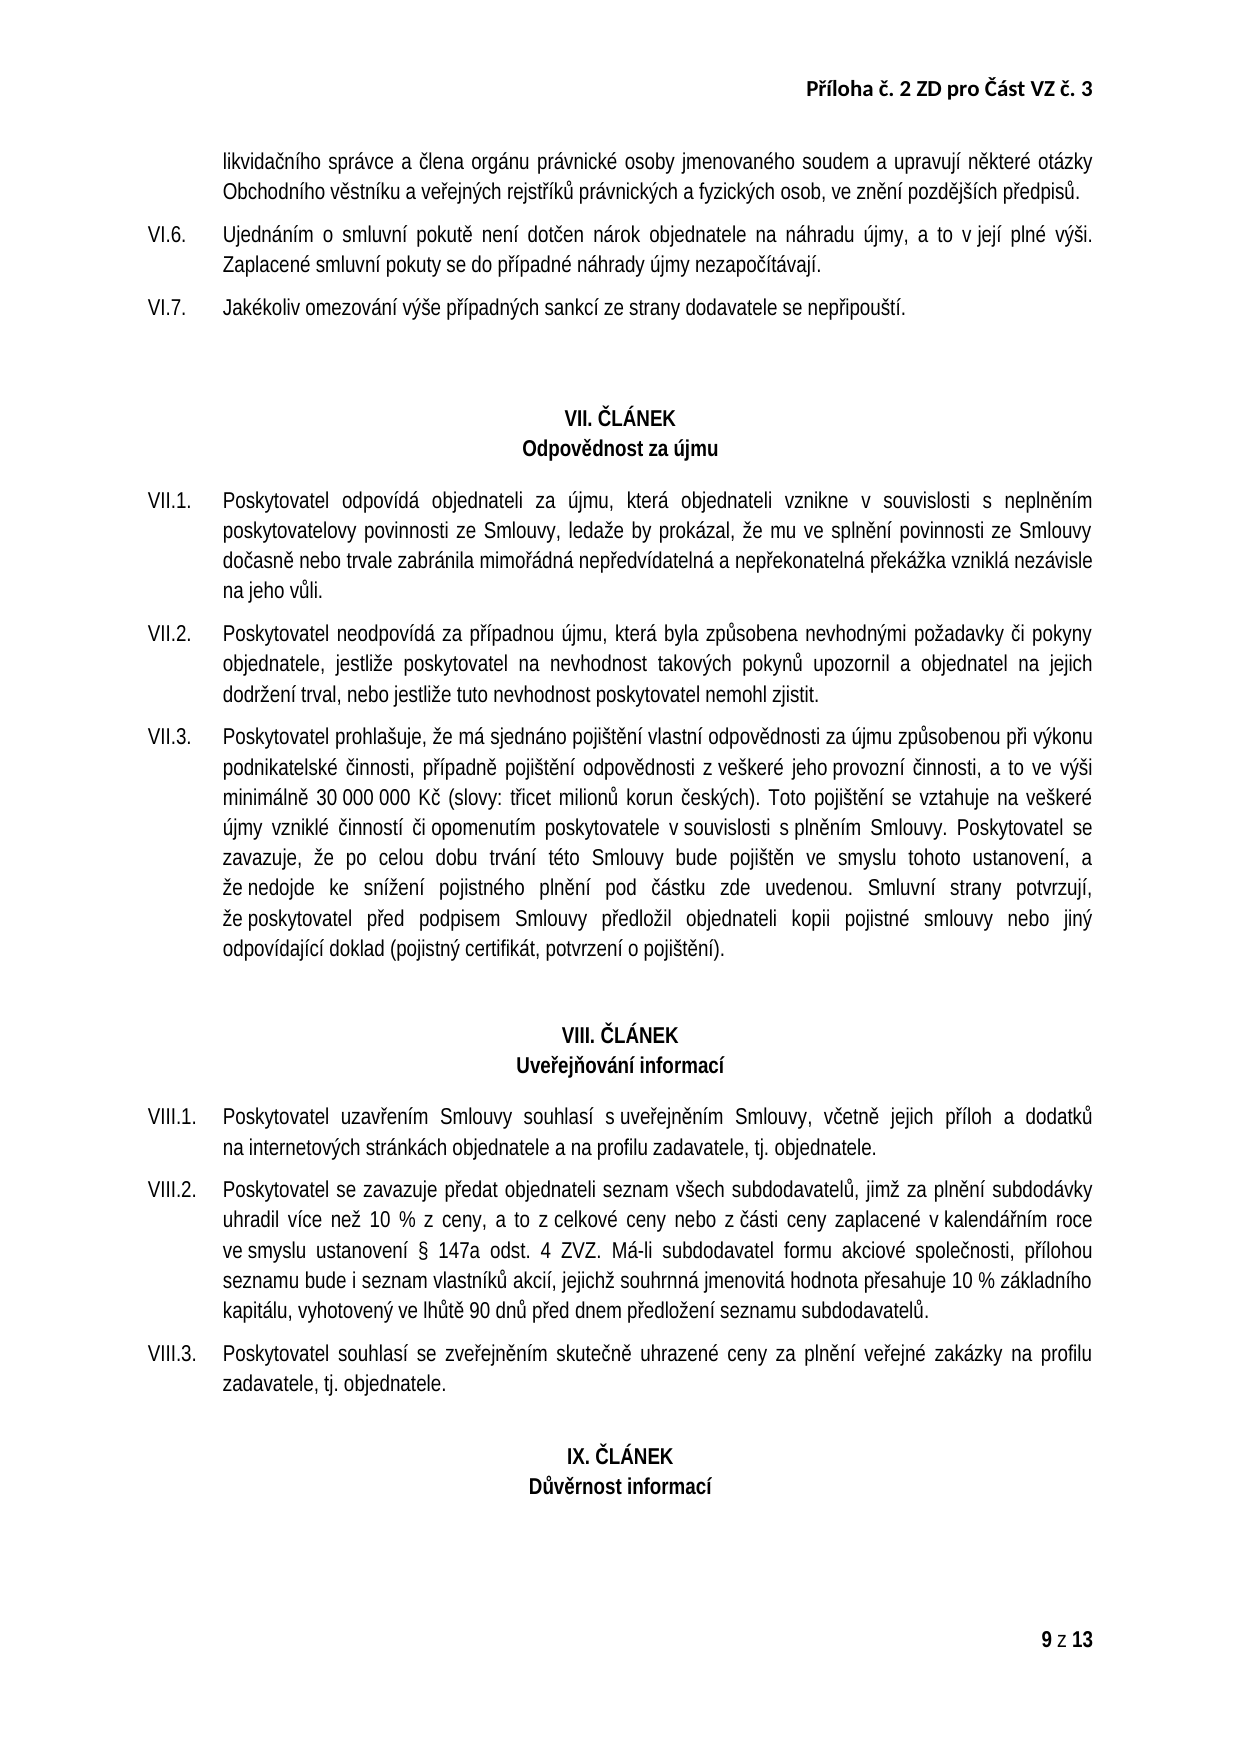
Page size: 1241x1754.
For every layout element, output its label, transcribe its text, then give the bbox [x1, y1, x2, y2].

list Poskytovatel se zavazuje předat objednateli seznam všech subdodavatelů, jimž za plnění subdodávky uhradil více než 10 % z ceny, a to z celkové ceny nebo z části ceny zaplacené v kalendářním roce ve smyslu ustanovení § 147a odst. 4 ZVZ. Má-li subdodavatel formu akciové společnosti, přílohou seznamu bude i seznam vlastníků akcií, jejichž souhrnná jmenovitá hodnota přesahuje 10 % základního kapitálu, vyhotovený ve lhůtě 90 dnů před dnem předložení seznamu subdodavatelů. [148, 1176, 1093, 1323]
subtitle ČLÁNEK [148, 1443, 1093, 1469]
list Poskytovatel souhlasí se zveřejněním skutečně uhrazené ceny za plnění veřejné zakázky na profilu zadavatele, tj. objednatele. [148, 1340, 1093, 1396]
list Poskytovatel prohlašuje, že má sjednáno pojištění vlastní odpovědnosti za újmu způsobenou při výkonu podnikatelské činnosti, případně pojištění odpovědnosti z veškeré jeho provozní činnosti, a to ve výši minimálně 30 000 000 Kč (slovy: třicet milionů korun českých). Toto pojištění se vztahuje na veškeré újmy vzniklé činností či opomenutím poskytovatele v souvislosti s plněním Smlouvy. Poskytovatel se zavazuje, že po celou dobu trvání této Smlouvy bude pojištěn ve smyslu tohoto ustanovení, a že nedojde ke snížení pojistného plnění pod částku zde uvedenou. Smluvní strany potvrzují, že poskytovatel před podpisem Smlouvy předložil objednateli kopii pojistné smlouvy nebo jiný odpovídající doklad (pojistný certifikát, potvrzení o pojištění). [148, 723, 1093, 961]
text Důvěrnost informací [148, 1473, 1093, 1499]
list Poskytovatel uzavřením Smlouvy souhlasí s uveřejněním Smlouvy, včetně jejich příloh a dodatků na internetových stránkách objednatele a na profilu zadavatele, tj. objednatele. [148, 1103, 1093, 1160]
list Jakékoliv omezování výše případných sankcí ze strany dodavatele se nepřipouští. [148, 293, 1093, 320]
text Odpovědnost za újmu [148, 435, 1093, 462]
subtitle ČLÁNEK [148, 1022, 1093, 1048]
list Ujednáním o smluvní pokutě není dotčen nárok objednatele na náhradu újmy, a to v její plné výši. Zaplacené smluvní pokuty se do případné náhrady újmy nezapočítávají. [148, 221, 1093, 277]
text Uveřejňování informací [148, 1052, 1093, 1078]
list Poskytovatel odpovídá objednateli za újmu, která objednateli vznikne v souvislosti s neplněním poskytovatelovy povinnosti ze Smlouvy, ledaže by prokázal, že mu ve splnění povinnosti ze Smlouvy dočasně nebo trvale zabránila mimořádná nepředvídatelná a nepřekonatelná překážka vzniklá nezávisle na jeho vůli. [148, 487, 1093, 604]
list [148, 148, 1093, 204]
list Poskytovatel neodpovídá za případnou újmu, která byla způsobena nevhodnými požadavky či pokyny objednatele, jestliže poskytovatel na nevhodnost takových pokynů upozornil a objednatel na jejich dodržení trval, nebo jestliže tuto nevhodnost poskytovatel nemohl zjistit. [148, 620, 1093, 707]
subtitle ČLÁNEK [148, 405, 1093, 432]
